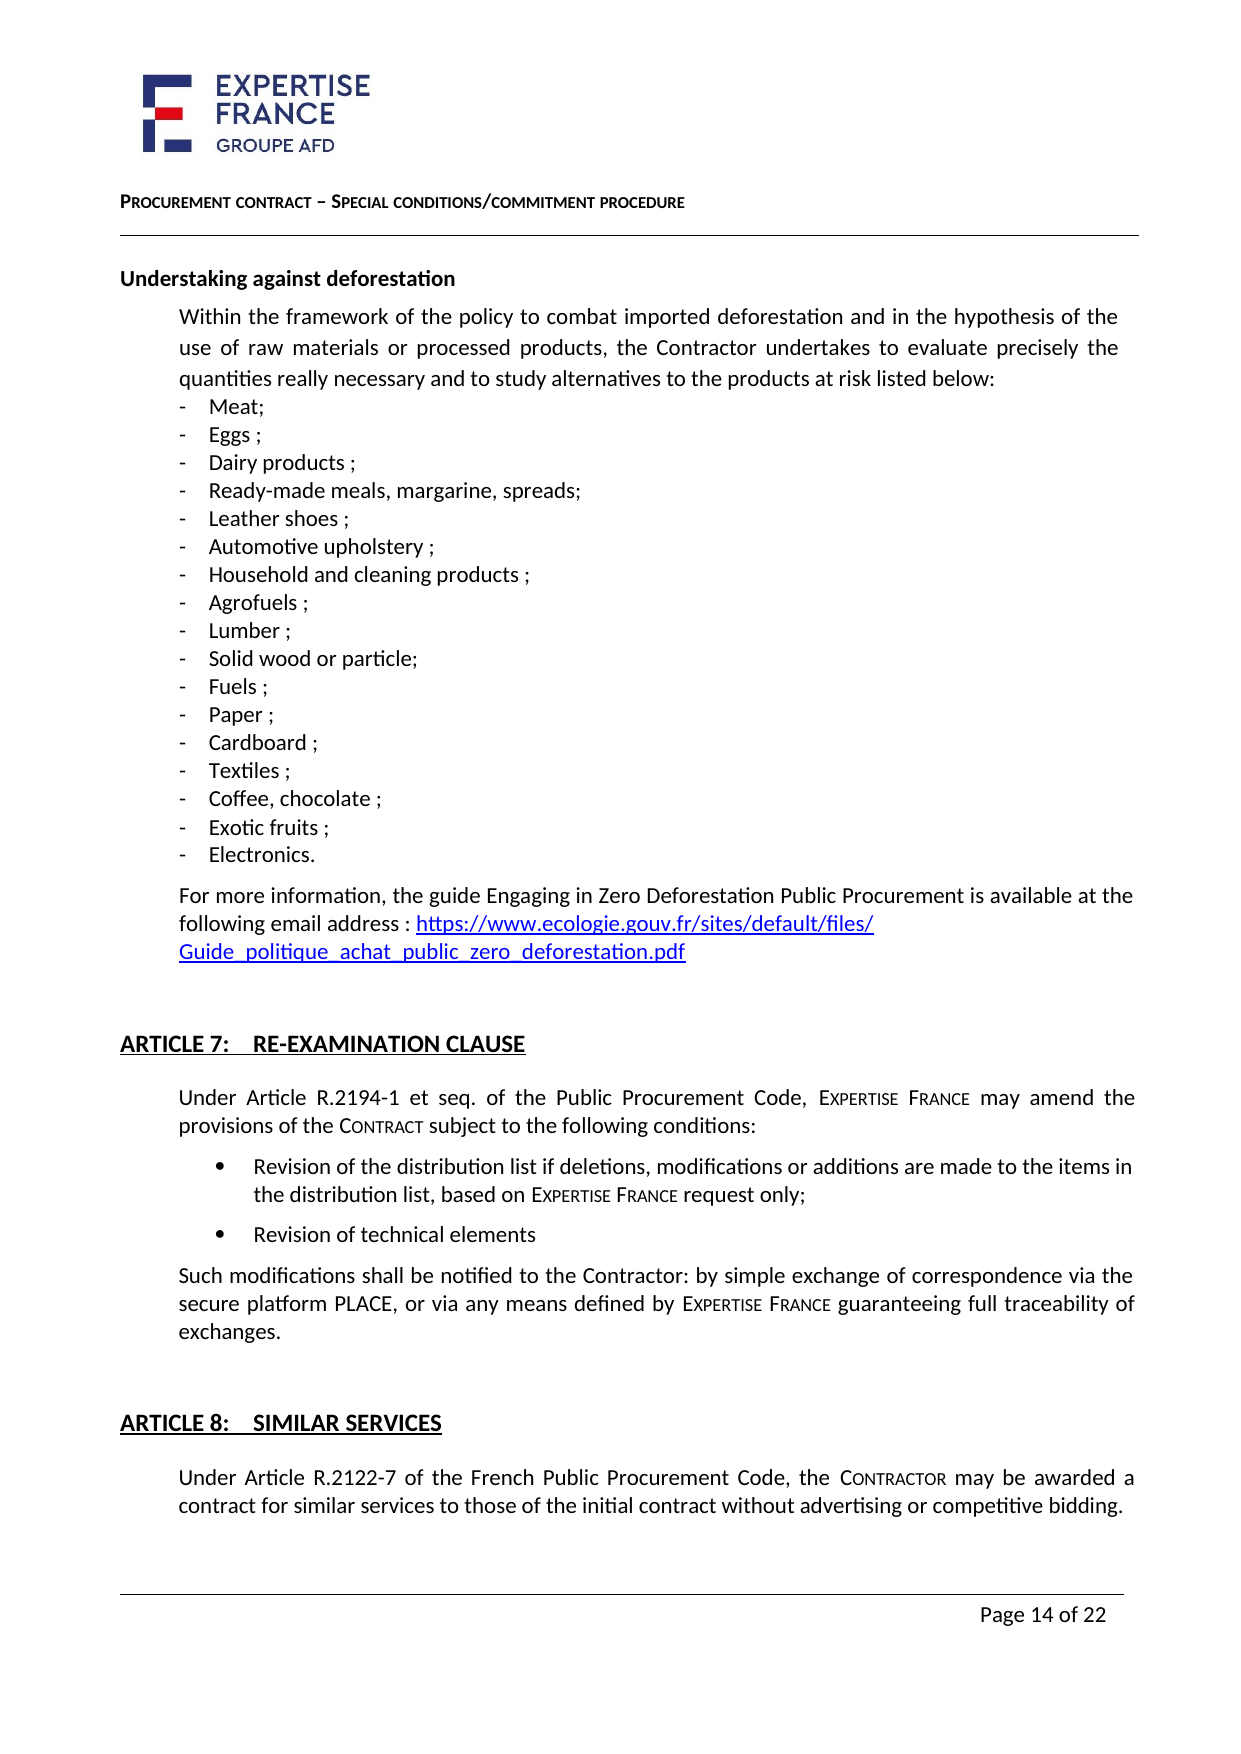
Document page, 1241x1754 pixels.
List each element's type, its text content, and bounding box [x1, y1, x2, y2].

list Eggs ; [179, 420, 1135, 448]
list Textiles ; [179, 757, 1135, 784]
list Coffee, chocolate ; [179, 784, 1135, 813]
list Re-examination clause [120, 1028, 1135, 1058]
list Fuels ; [179, 672, 1135, 701]
list Revision of the distribution list if deletions, modifications or additions are made to the items in the distribution list, based on Expertise France request only; [216, 1152, 1135, 1208]
list Automotive upholstery ; [179, 532, 1135, 560]
list Ready-made meals, margarine, spreads; [179, 476, 1135, 504]
list Similar services [120, 1407, 1135, 1438]
list Under Article R.2194-1 et seq. of the Public Procurement Code, Expertise France may amend the provisions of the Contract subject to the following conditions: [178, 1083, 1135, 1139]
list Leather shoes ; [179, 504, 1135, 532]
list Lumber ; [179, 616, 1135, 644]
text Within the framework of the policy to combat imported deforestation and in the hypothesis of the use of raw materials or processed products, the Contractor undertakes to evaluate precisely the quantities really necessary and to study alternatives to the products at risk listed below: [179, 298, 1121, 392]
list Exotic fruits ; [179, 813, 1135, 841]
list Revision of technical elements [216, 1220, 1135, 1248]
list Such modifications shall be notified to the Contractor: by simple exchange of correspondence via the secure platform PLACE, or via any means defined by Expertise France guaranteeing full traceability of exchanges. [178, 1261, 1135, 1345]
list Meat; [179, 392, 1135, 420]
text For more information, the guide Engaging in Zero Deforestation Public Procurement is available at the following email address : https://www.ecologie.gouv.fr/sites/default/files/Guide_politique_achat_public_zero_deforestation.pdf [179, 881, 1135, 965]
picture [120, 41, 397, 183]
list Dairy products ; [179, 448, 1135, 476]
list Paper ; [179, 701, 1135, 728]
list Solid wood or particle; [179, 644, 1135, 672]
list Agrofuels ; [179, 588, 1135, 616]
list Electronics. [179, 841, 1135, 869]
subtitle Understaking against deforestation [120, 261, 1135, 292]
list Cardboard ; [179, 728, 1135, 757]
list Household and cleaning products ; [179, 560, 1135, 588]
list Under Article R.2122-7 of the French Public Procurement Code, the Contractor may be awarded a contract for similar services to those of the initial contract without advertising or competitive bidding. [178, 1463, 1135, 1519]
